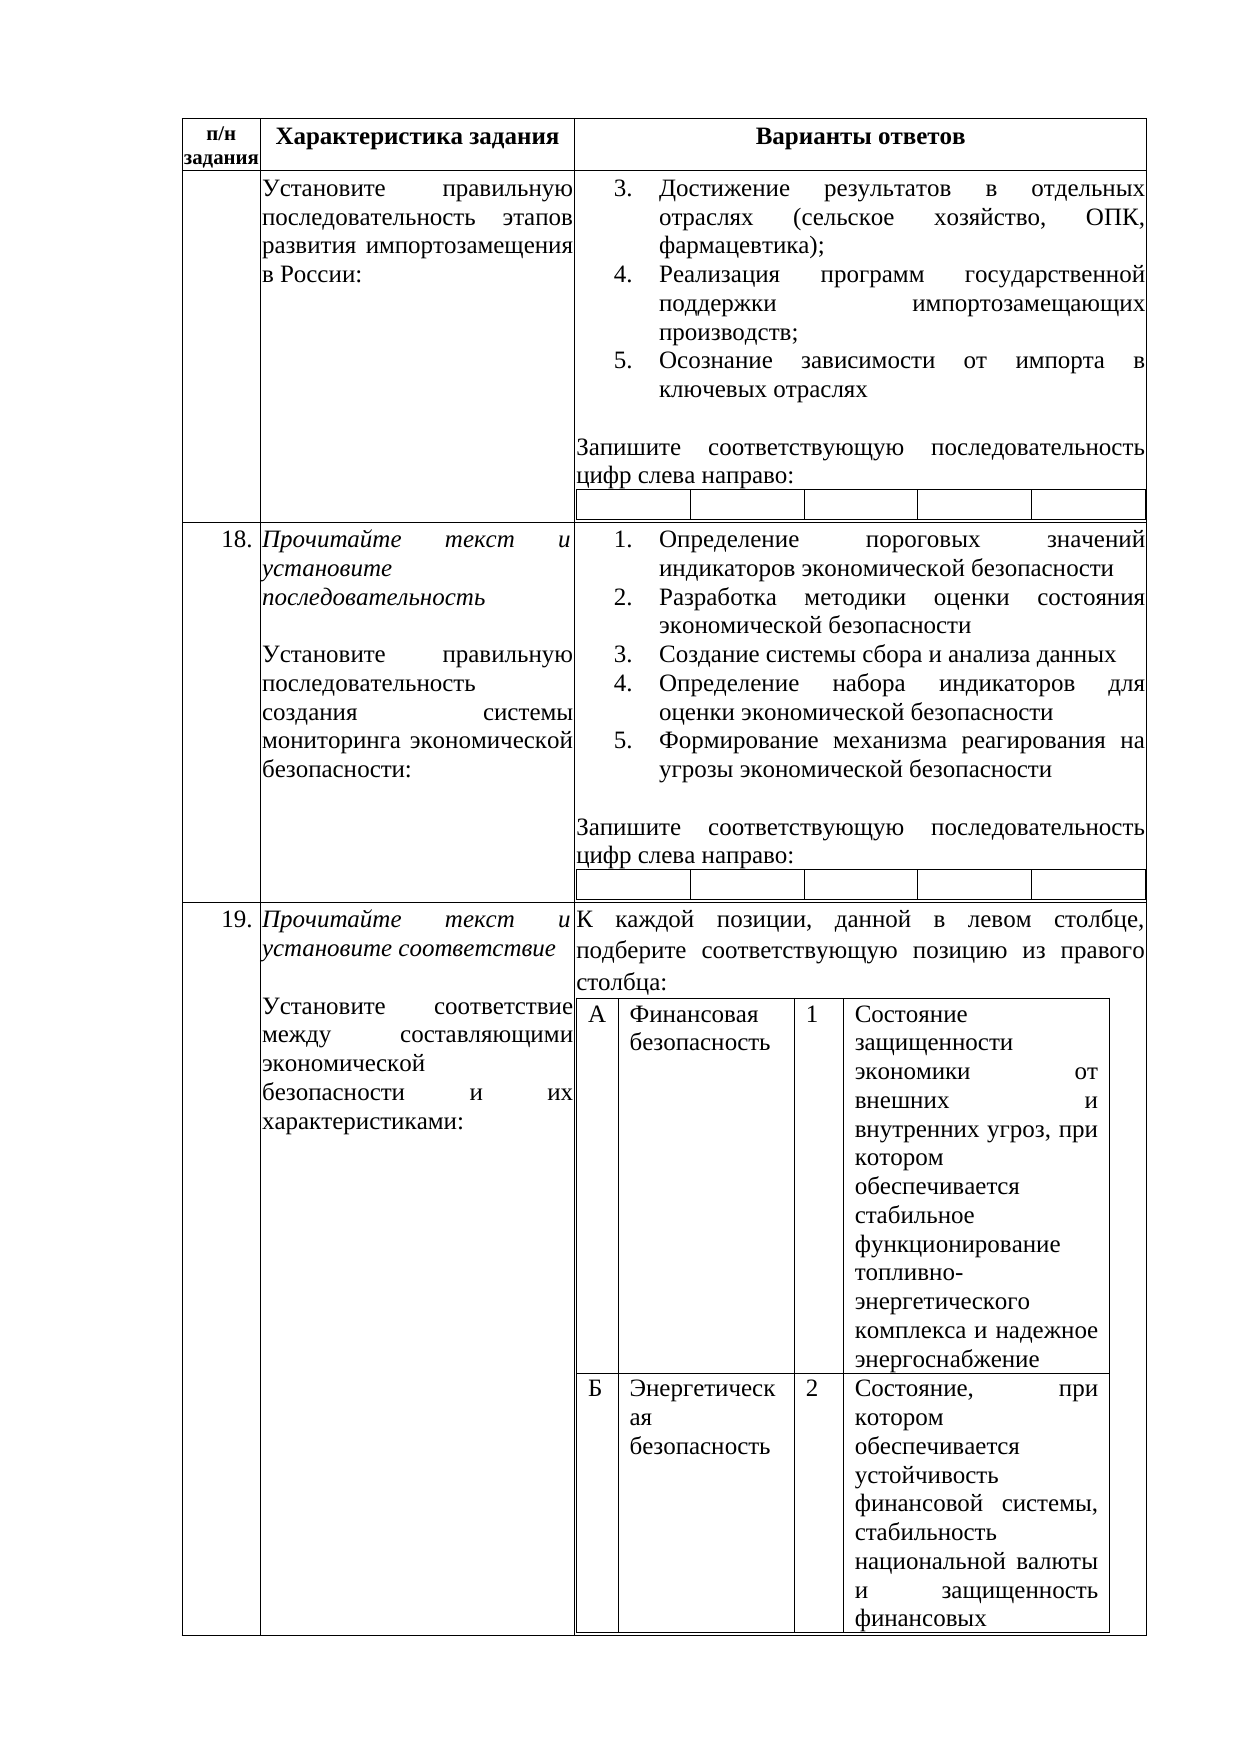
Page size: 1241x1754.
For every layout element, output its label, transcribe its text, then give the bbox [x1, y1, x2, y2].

table_cell [183, 903, 260, 1635]
table_header п/н задания [183, 119, 260, 170]
table_cell Определение пороговых значений индикаторов экономической безопасности Разработка методики оценки состояния экономической безопасности Создание системы сбора и анализа данных Определение набора индикаторов для оценки экономической безопасности Формирование механизма реагирования на угрозы экономической безопасности Запишите соответствующую последовательность цифр слева направо: [575, 523, 1146, 902]
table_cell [575, 171, 1146, 522]
table_cell [183, 523, 260, 902]
table_header Характеристика задания [261, 119, 574, 170]
table_cell Прочитайте текст и установите последовательность Установите правильную последовательность создания системы мониторинга экономической безопасности: [261, 523, 574, 902]
table_cell [183, 171, 260, 522]
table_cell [575, 903, 1146, 1635]
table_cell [261, 903, 574, 1635]
table_header Варианты ответов [575, 119, 1146, 170]
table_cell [261, 171, 574, 522]
